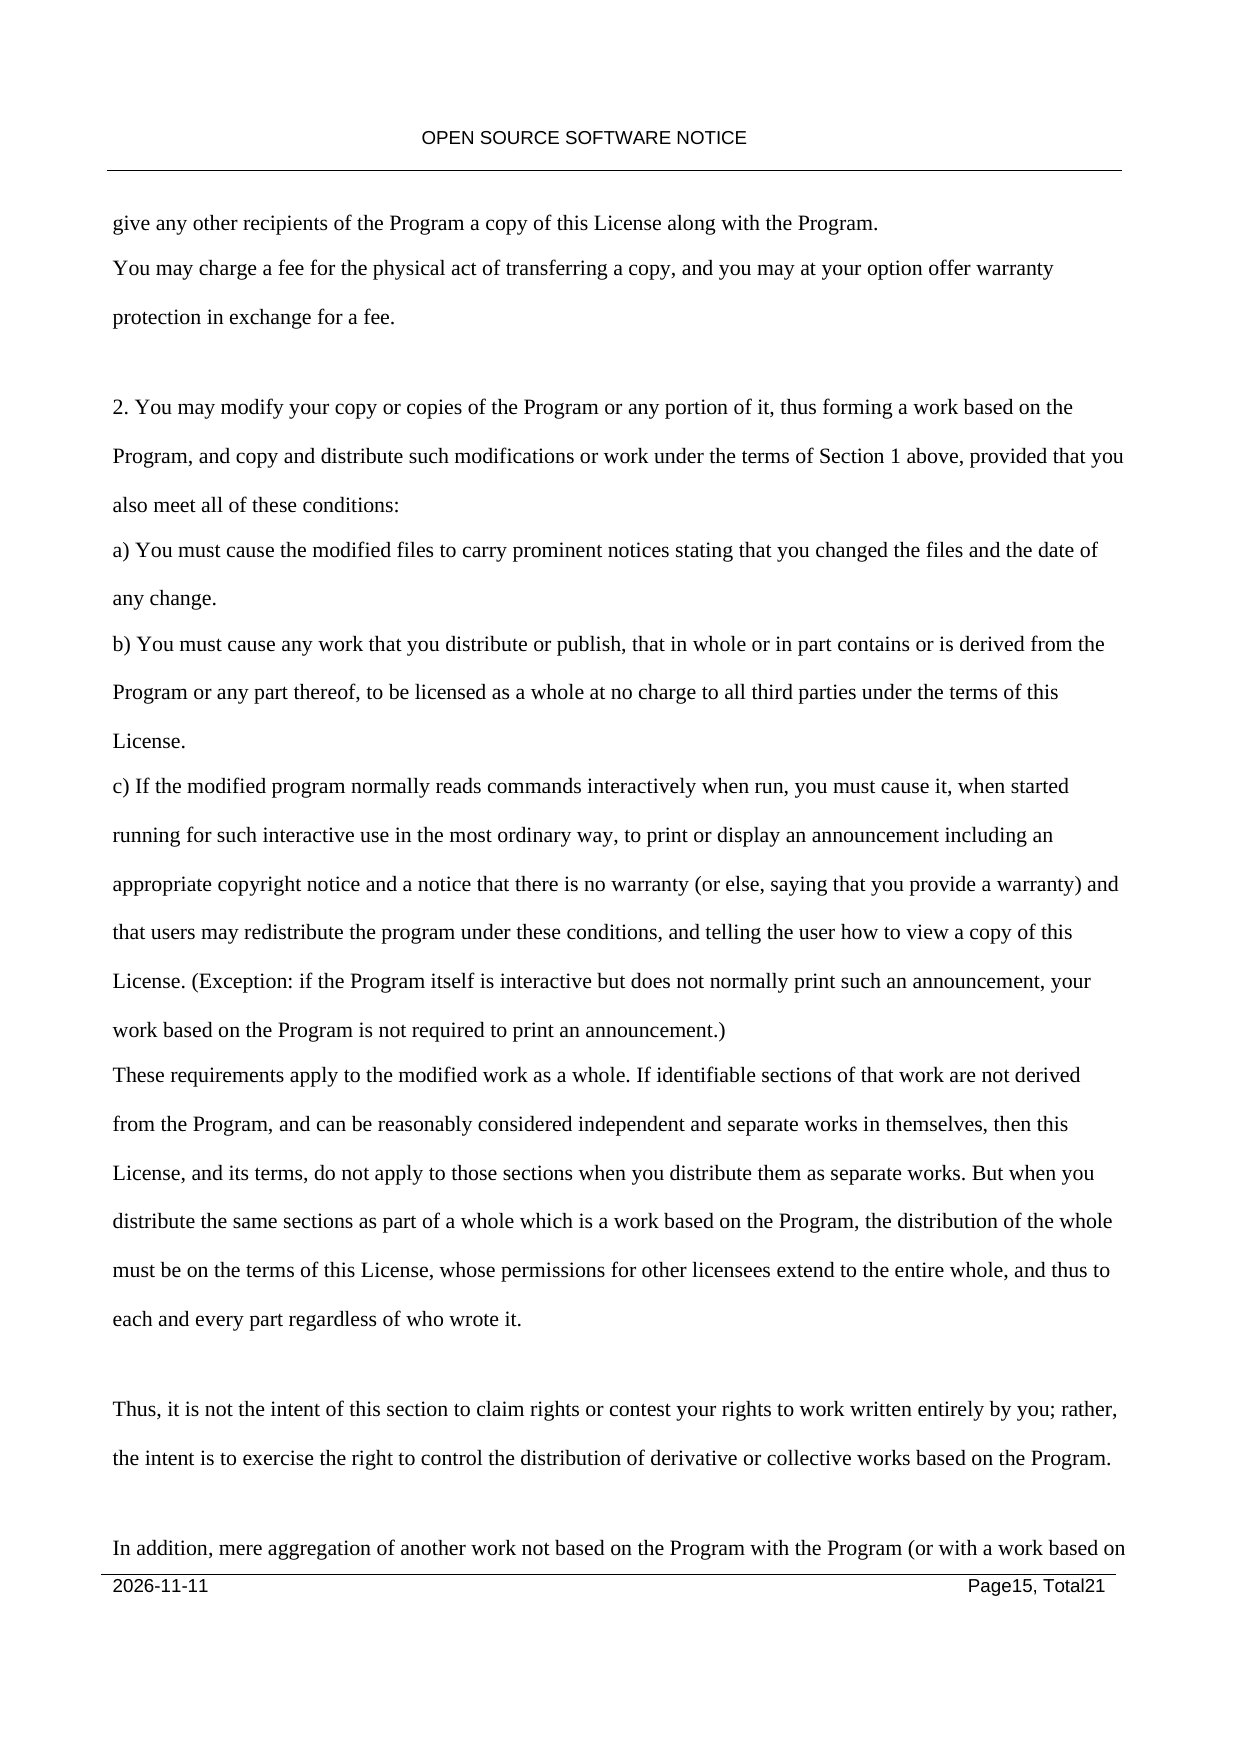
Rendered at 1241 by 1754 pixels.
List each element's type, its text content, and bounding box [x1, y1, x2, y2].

text b) You must cause any work that you distribute or publish, that in whole or in part contains or is derived from the Program or any part thereof, to be licensed as a whole at no charge to all third parties under the terms of this License. [112, 627, 1128, 757]
text You may charge a fee for the physical act of transferring a copy, and you may at your option offer warranty protection in exchange for a fee. [112, 251, 1128, 333]
text c) If the modified program normally reads commands interactively when run, you must cause it, when started running for such interactive use in the most ordinary way, to print or display an announcement including an appropriate copyright notice and a notice that there is no warranty (or else, saying that you provide a warranty) and that users may redistribute the program under these conditions, and telling the user how to view a copy of this License. (Exception: if the Program itself is interactive but does not normally print such an announcement, your work based on the Program is not required to print an announcement.) [112, 769, 1128, 1046]
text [112, 206, 1128, 239]
text a) You must cause the modified files to carry prominent notices stating that you changed the files and the date of any change. [112, 533, 1128, 614]
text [112, 1531, 1128, 1564]
text Thus, it is not the intent of this section to claim rights or contest your rights to work written entirely by you; rather, the intent is to exercise the right to control the distribution of derivative or collective works based on the Program. [112, 1392, 1128, 1473]
text These requirements apply to the modified work as a whole. If identifiable sections of that work are not derived from the Program, and can be reasonably considered independent and separate works in themselves, then this License, and its terms, do not apply to those sections when you distribute them as separate works. But when you distribute the same sections as part of a whole which is a work based on the Program, the distribution of the whole must be on the terms of this License, whose permissions for other licensees extend to the entire whole, and thus to each and every part regardless of who wrote it. [112, 1058, 1128, 1334]
text 2. You may modify your copy or copies of the Program or any portion of it, thus forming a work based on the Program, and copy and distribute such modifications or work under the terms of Section 1 above, provided that you also meet all of these conditions: [112, 390, 1128, 520]
